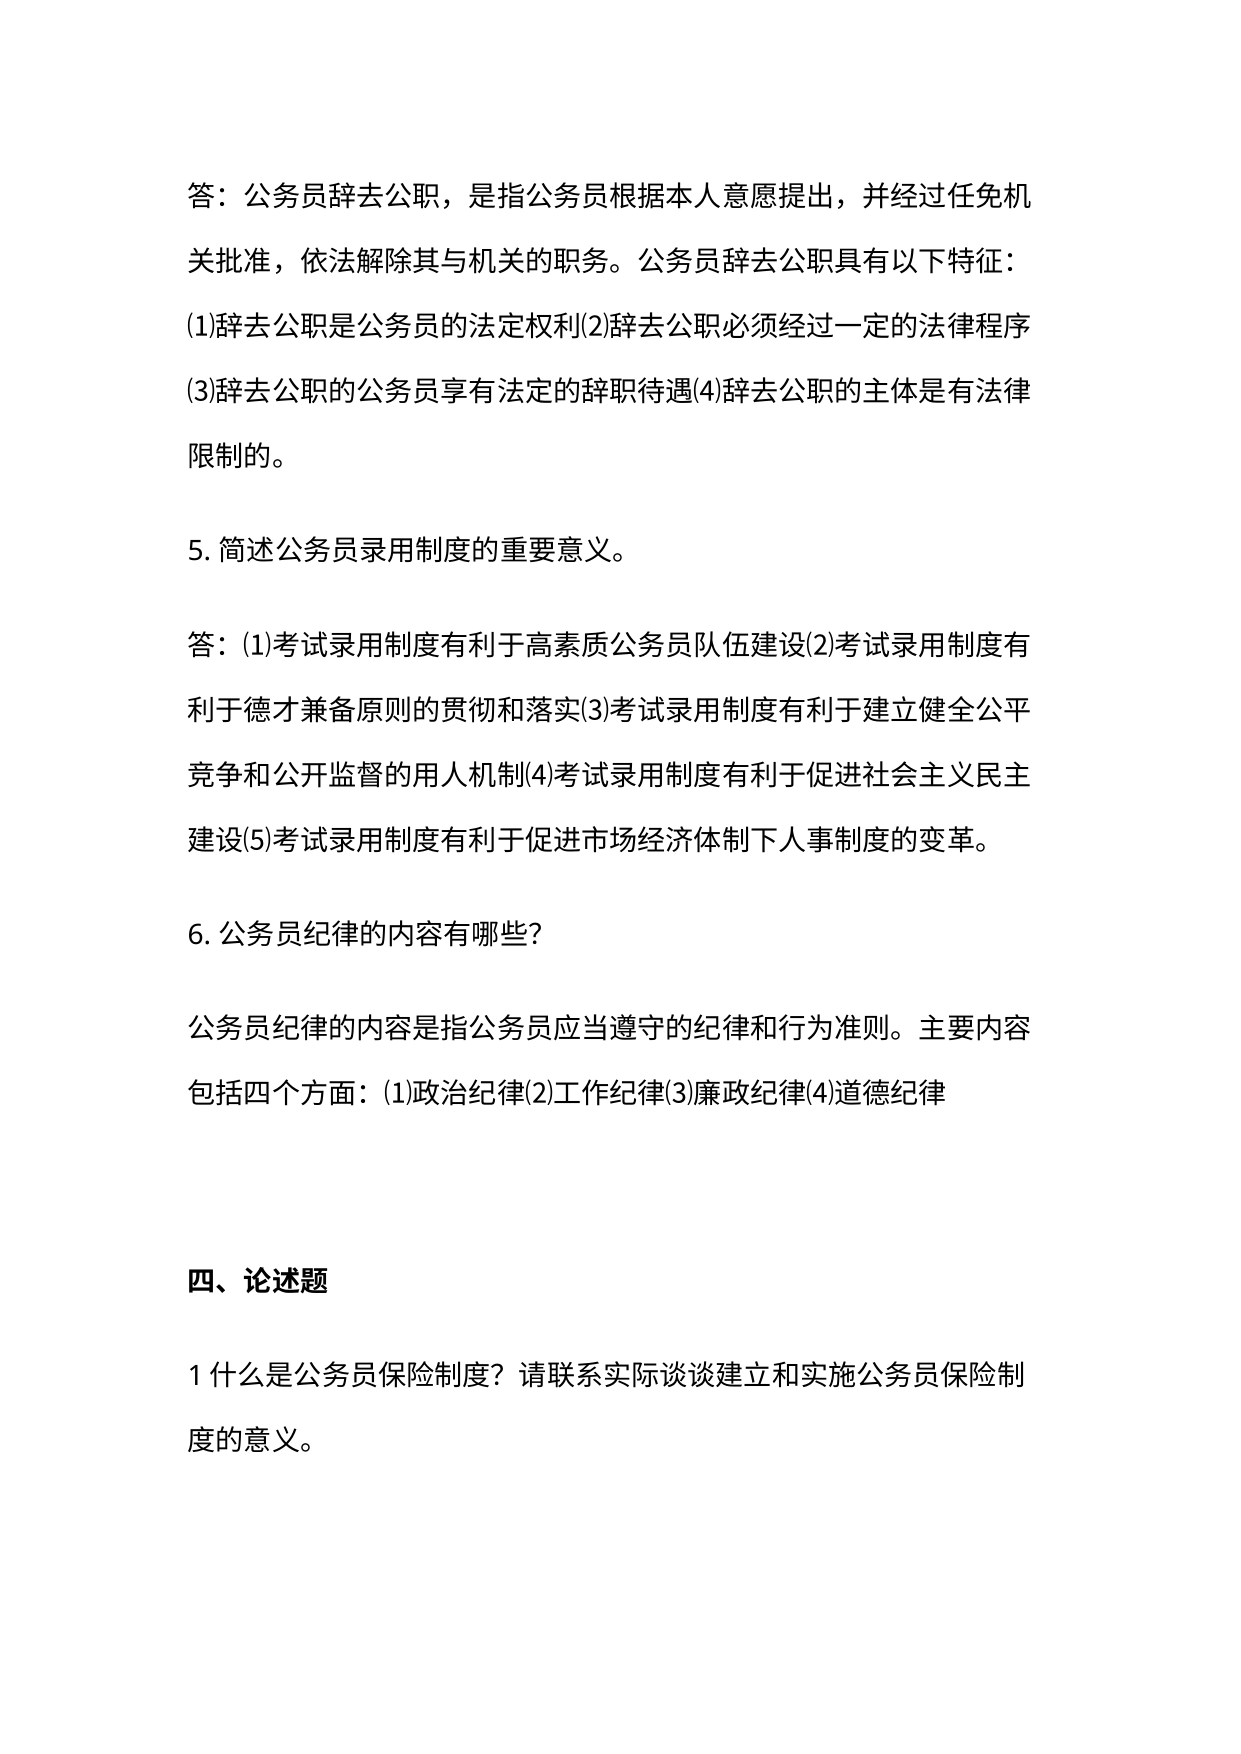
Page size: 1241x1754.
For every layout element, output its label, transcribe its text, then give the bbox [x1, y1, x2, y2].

text 答：⑴考试录用制度有利于高素质公务员队伍建设⑵考试录用制度有利于德才兼备原则的贯彻和落实⑶考试录用制度有利于建立健全公平竞争和公开监督的用人机制⑷考试录用制度有利于促进社会主义民主建设⑸考试录用制度有利于促进市场经济体制下人事制度的变革。 [187, 610, 1053, 870]
text 1什么是公务员保险制度？请联系实际谈谈建立和实施公务员保险制度的意义。 [187, 1341, 1053, 1471]
text 6. 公务员纪律的内容有哪些？ [187, 899, 1053, 964]
text 四、论述题 [187, 1247, 1053, 1312]
text 答：公务员辞去公职，是指公务员根据本人意愿提出，并经过任免机关批准，依法解除其与机关的职务。公务员辞去公职具有以下特征：⑴辞去公职是公务员的法定权利⑵辞去公职必须经过一定的法律程序⑶辞去公职的公务员享有法定的辞职待遇⑷辞去公职的主体是有法律限制的。 [187, 162, 1053, 487]
text 公务员纪律的内容是指公务员应当遵守的纪律和行为准则。主要内容包括四个方面：⑴政治纪律⑵工作纪律⑶廉政纪律⑷道德纪律 [187, 994, 1053, 1124]
text 5. 简述公务员录用制度的重要意义。 [187, 516, 1053, 581]
